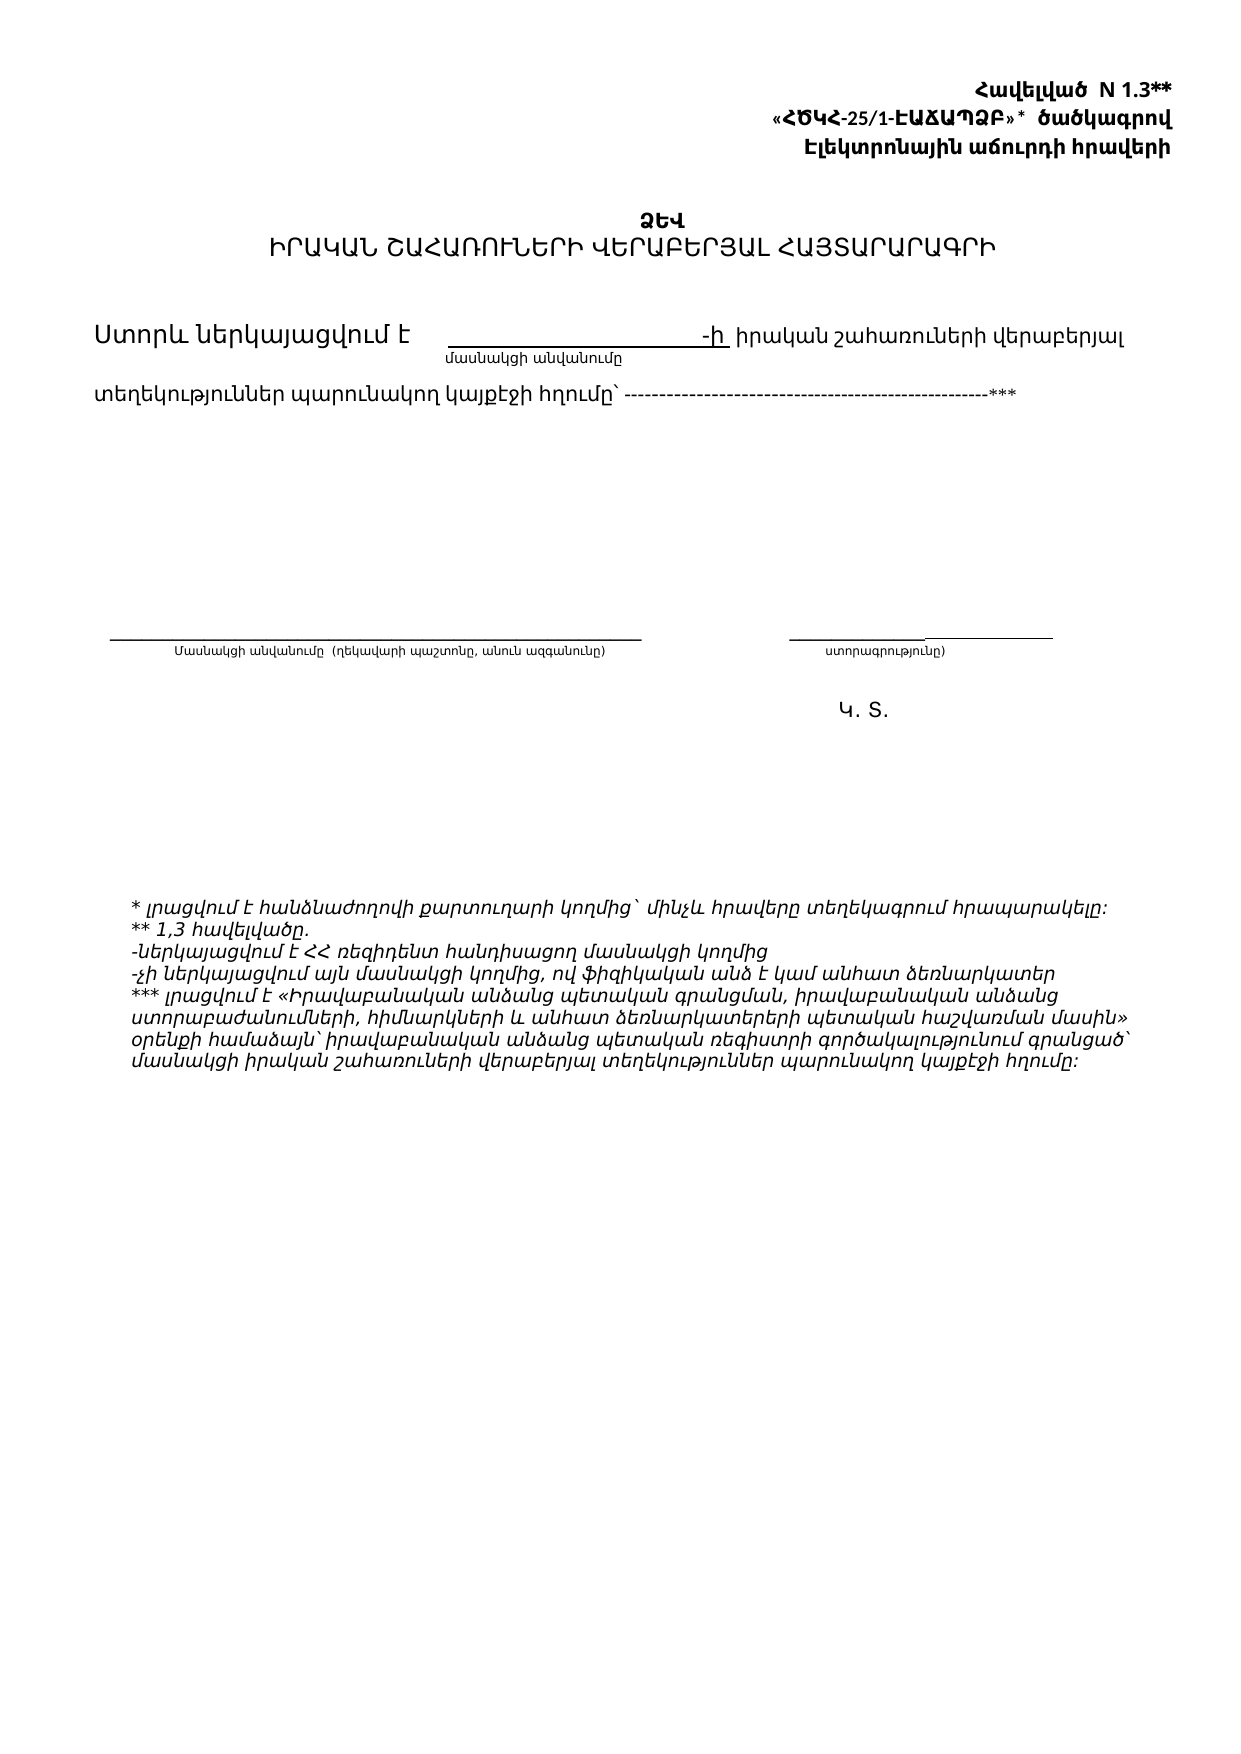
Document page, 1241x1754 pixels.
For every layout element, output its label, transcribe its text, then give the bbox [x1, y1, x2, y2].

text ՁԵՎ [94, 209, 1171, 233]
text Էլեկտրոնային աճուրդի հրավերի [94, 132, 1171, 160]
text ԻՐԱԿԱՆ ՇԱՀԱՌՈՒՆԵՐԻ ՎԵՐԱԲԵՐՅԱԼ ՀԱՅՏԱՐԱՐԱԳՐԻ [94, 233, 1171, 262]
text *** լրացվում է «Իրավաբանական անձանց պետական գրանցման, իրավաբանական անձանց ստորաբաժանումների, հիմնարկների և անհատ ձեռնարկատերերի պետական հաշվառման մասին» օրենքի համաձայն՝ իրավաբանական անձանց պետական ռեգիստրի գործակալությունում գրանցած՝ մասնակցի իրական շահառուների վերաբերյալ տեղեկություններ պարունակող կայքէջի հղումը: [131, 985, 1171, 1072]
text Կ. Տ. [94, 698, 1171, 722]
text մասնակցի անվանումը [94, 350, 1171, 379]
text Հավելված N 1.3** [94, 75, 1171, 103]
text «ՀԾԿՀ-25/1-ԷԱՃԱՊՁԲ»* ծածկագրով [94, 103, 1171, 132]
text -ներկայացվում է ՀՀ ռեզիդենտ հանդիսացող մասնակցի կողմից [131, 941, 1171, 963]
text ___________________________________________________ _____________ Մասնակցի անվանումը (ղեկավարի պաշտոնը, անուն ազգանունը) ստորագրությունը) [94, 617, 1171, 669]
text տեղեկություններ պարունակող կայքէջի հղումը՝ ----------------------------------------------------*** [94, 379, 1171, 408]
text ** 1,3 հավելվածը․ [131, 919, 1171, 941]
text -չի ներկայացվում այն մասնակցի կողմից, ով ֆիզիկական անձ է կամ անհատ ձեռնարկատեր [131, 963, 1171, 985]
text * լրացվում է հանձնաժողովի քարտուղարի կողմից` մինչև հրավերը տեղեկագրում հրապարակելը: [131, 897, 1171, 919]
text Ստորև ներկայացվում է -ի իրական շահառուների վերաբերյալ [94, 321, 1171, 350]
